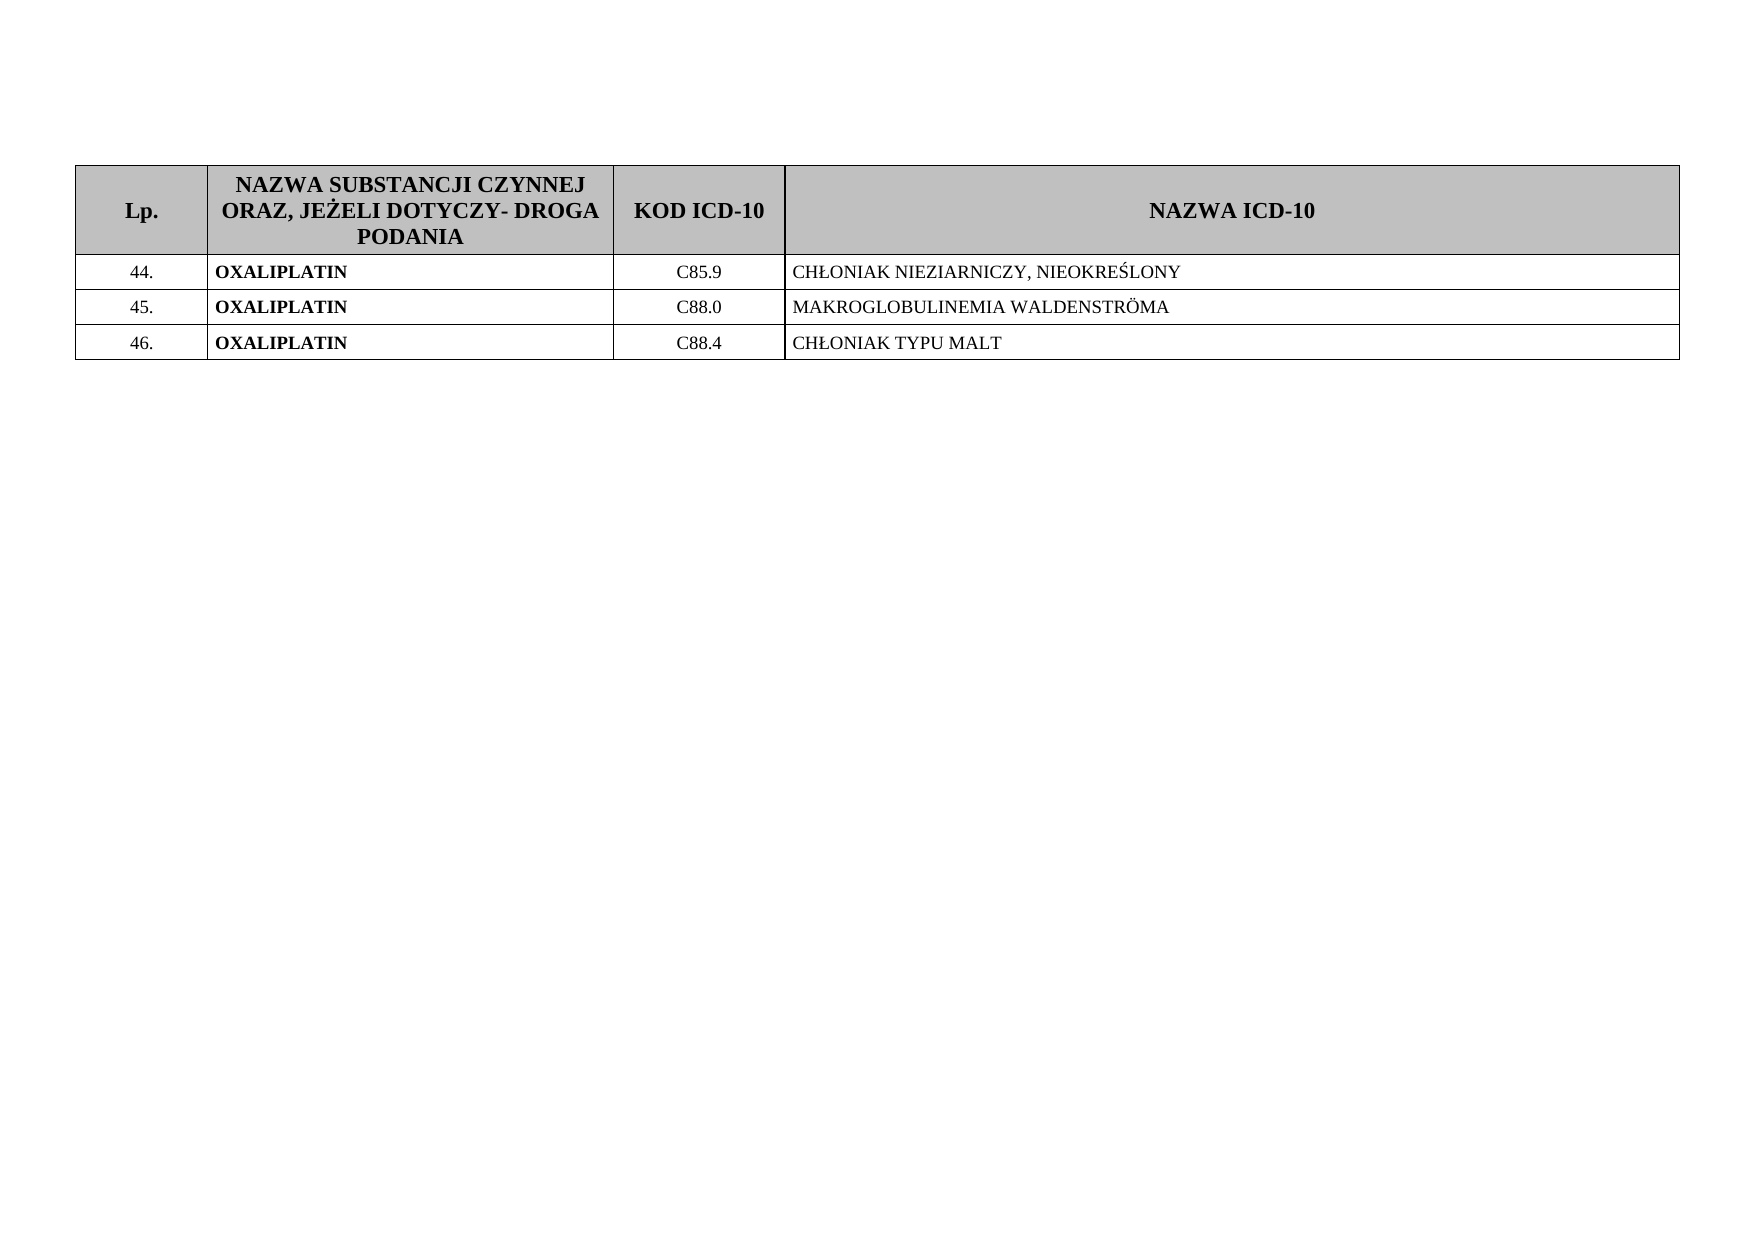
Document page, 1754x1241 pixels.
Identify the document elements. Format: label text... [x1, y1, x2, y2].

table_cell [76, 255, 207, 289]
table_cell C88.4 [614, 325, 784, 359]
table_cell MAKROGLOBULINEMIA WALDENSTRÖMA [786, 290, 1679, 324]
table_cell OXALIPLATIN [208, 255, 613, 289]
table_header NAZWA SUBSTANCJI CZYNNEJ ORAZ, JEŻELI DOTYCZY- DROGA PODANIA [208, 166, 613, 254]
table_cell [76, 290, 207, 324]
table_header Lp. [76, 166, 207, 254]
table_cell [76, 325, 207, 359]
table_cell OXALIPLATIN [208, 325, 613, 359]
table_cell C88.0 [614, 290, 784, 324]
table_cell CHŁONIAK TYPU MALT [786, 325, 1679, 359]
table_cell CHŁONIAK NIEZIARNICZY, NIEOKREŚLONY [786, 255, 1679, 289]
table_cell OXALIPLATIN [208, 290, 613, 324]
table_header NAZWA ICD-10 [786, 166, 1679, 254]
table_header KOD ICD-10 [614, 166, 784, 254]
table_cell C85.9 [614, 255, 784, 289]
